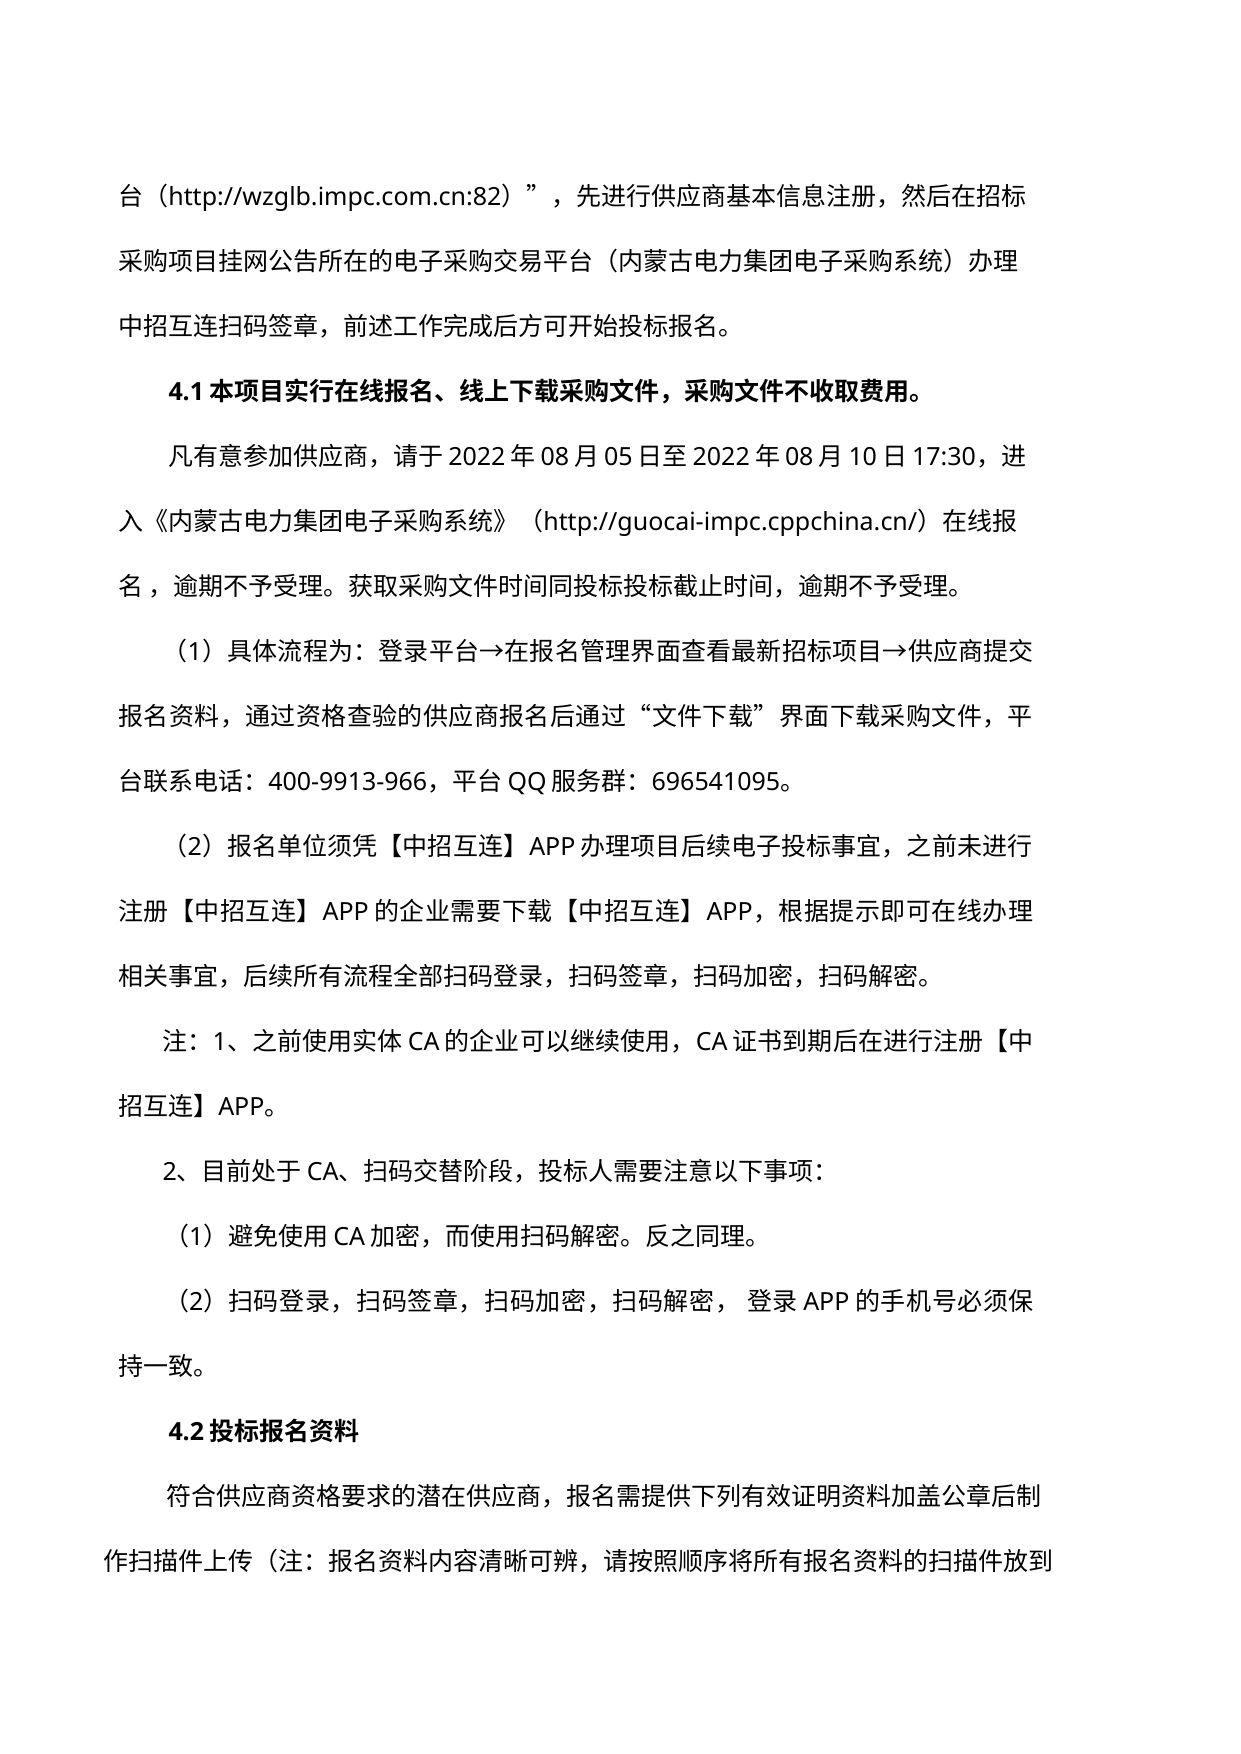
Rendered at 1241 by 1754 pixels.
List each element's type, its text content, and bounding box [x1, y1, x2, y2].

text （1）具体流程为：登录平台→在报名管理界面查看最新招标项目→供应商提交报名资料，通过资格查验的供应商报名后通过“文件下载”界面下载采购文件，平台联系电话：400-9913-966，平台QQ服务群：696541095。 [118, 617, 1034, 812]
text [118, 162, 1039, 357]
list 避免使用CA加密，而使用扫码解密。反之同理。 [118, 1202, 1034, 1267]
list 扫码登录，扫码签章，扫码加密，扫码解密， 登录APP的手机号必须保持一致。 [118, 1267, 1034, 1397]
list 目前处于CA、扫码交替阶段，投标人需要注意以下事项： [118, 1137, 1034, 1202]
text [103, 1462, 1054, 1592]
text （2）报名单位须凭【中招互连】APP办理项目后续电子投标事宜，之前未进行注册【中招互连】APP的企业需要下载【中招互连】APP，根据提示即可在线办理相关事宜，后续所有流程全部扫码登录，扫码签章，扫码加密，扫码解密。 [118, 812, 1034, 1007]
text 4.1本项目实行在线报名、线上下载采购文件，采购文件不收取费用。 [118, 357, 1034, 422]
text 注：1、之前使用实体CA的企业可以继续使用，CA证书到期后在进行注册【中招互连】APP。 [118, 1007, 1034, 1137]
text 凡有意参加供应商，请于2022年08月05日至2022年08月10日17:30，进入《内蒙古电力集团电子采购系统》（http://guocai-impc.cppchina.cn/）在线报名 ，逾期不予受理。获取采购文件时间同投标投标截止时间，逾期不予受理。 [118, 422, 1034, 617]
text 4.2投标报名资料 [118, 1397, 1054, 1462]
